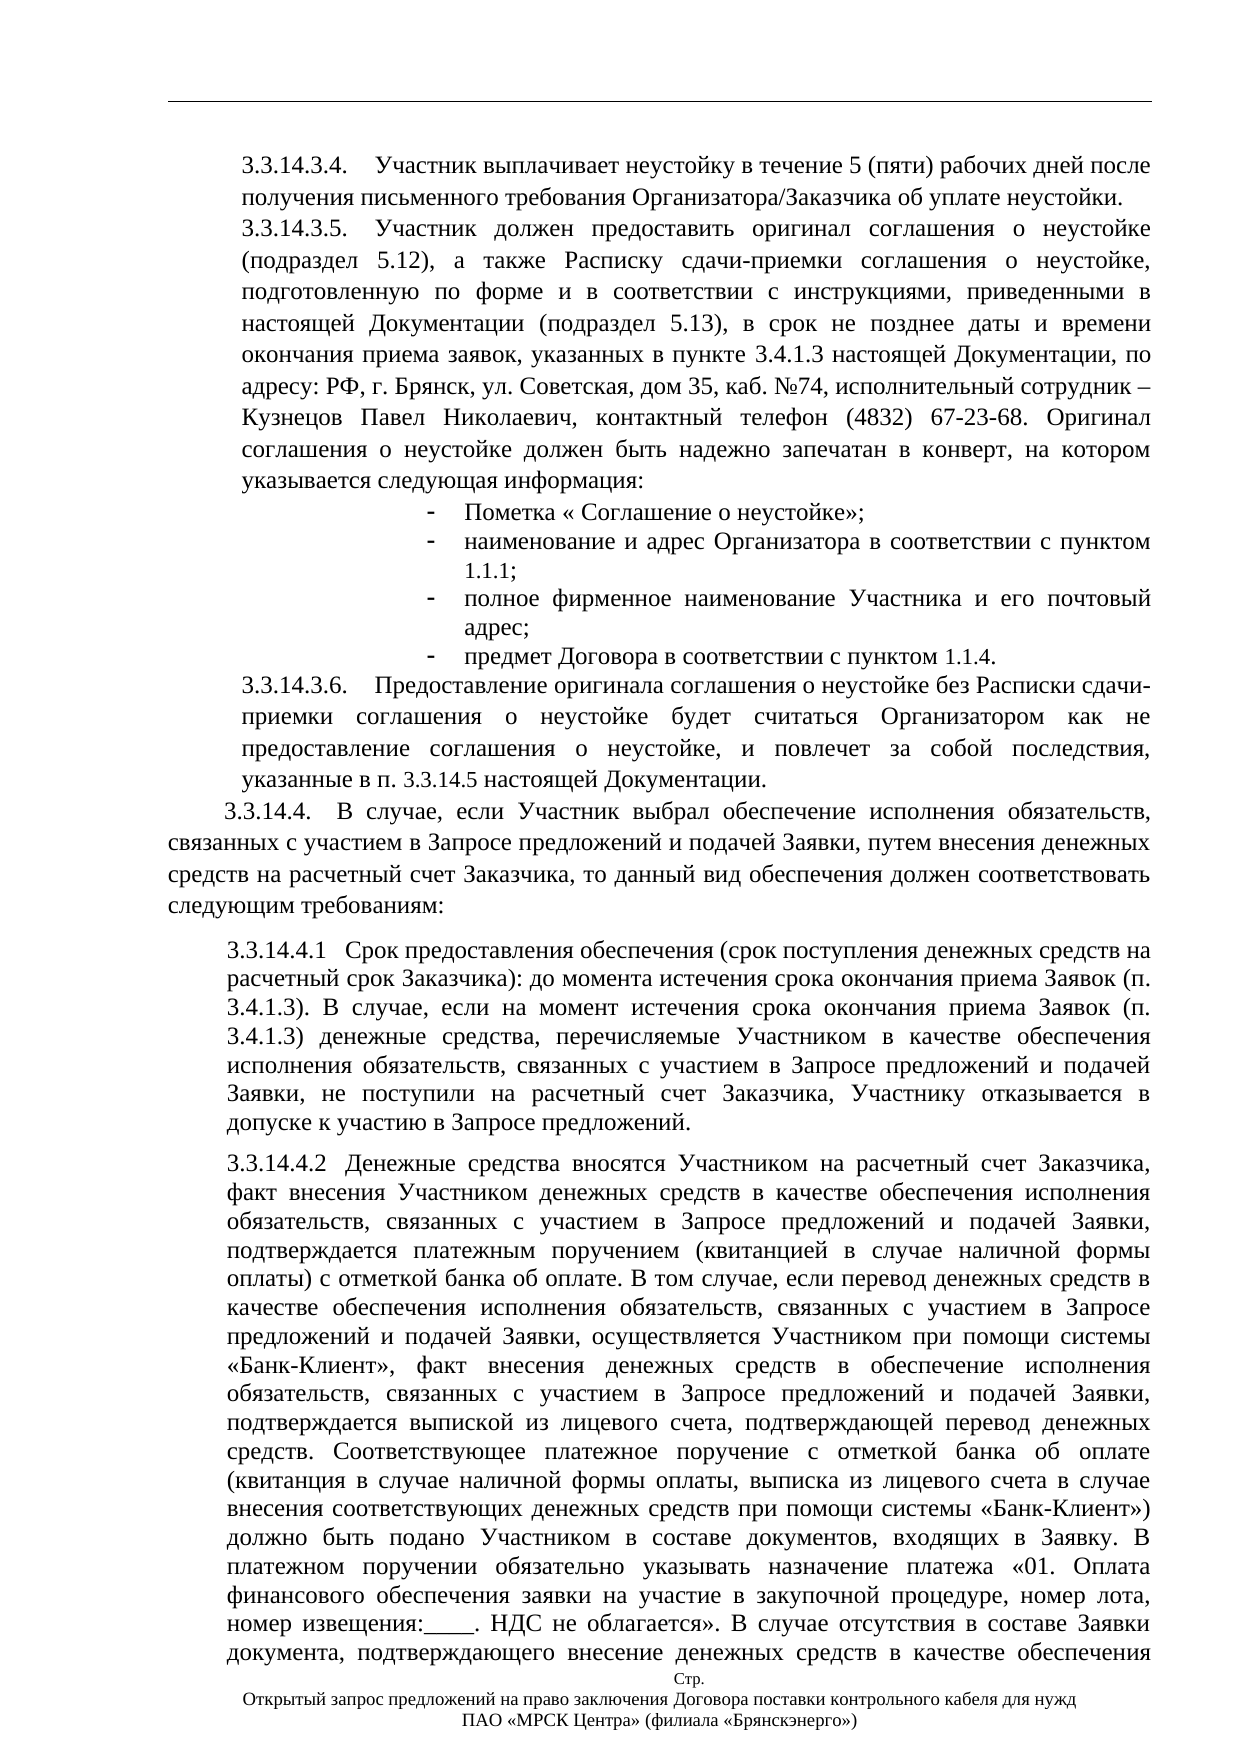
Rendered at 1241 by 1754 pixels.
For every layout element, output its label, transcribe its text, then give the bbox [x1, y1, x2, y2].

list Участник выплачивает неустойку в течение 5 (пяти) рабочих дней после получения письменного требования Организатора/Заказчика об уплате неустойки. [241, 150, 1152, 210]
list полное фирменное наименование Участника и его почтовый адрес; [427, 583, 1152, 641]
list Участник должен предоставить оригинал соглашения о неустойке (подраздел 5.12), а также Расписку сдачи-приемки соглашения о неустойке, подготовленную по форме и в соответствии с инструкциями, приведенными в настоящей Документации (подраздел 5.13), в срок не позднее даты и времени окончания приема заявок, указанных в пункте 3.4.1.3 настоящей Документации, по адресу: РФ, г. Брянск, ул. Советская, дом 35, каб. №74, исполнительный сотрудник – Кузнецов Павел Николаевич, контактный телефон (4832) 67-23-68. Оригинал соглашения о неустойке должен быть надежно запечатан в конверт, на котором указывается следующая информация: [241, 213, 1152, 494]
list предмет Договора в соответствии с пунктом 1.1.4. [427, 641, 1152, 670]
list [227, 1148, 1152, 1666]
list Срок предоставления обеспечения (срок поступления денежных средств на расчетный срок Заказчика): до момента истечения срока окончания приема Заявок (п. 3.4.1.3). В случае, если на момент истечения срока окончания приема Заявок (п. 3.4.1.3) денежные средства, перечисляемые Участником в качестве обеспечения исполнения обязательств, связанных с участием в Запросе предложений и подачей Заявки, не поступили на расчетный счет Заказчика, Участнику отказывается в допуске к участию в Запросе предложений. [227, 935, 1152, 1136]
list наименование и адрес Организатора в соответствии с пунктом 1.1.1; [427, 526, 1152, 583]
list Предоставление оригинала соглашения о неустойке без Расписки сдачи-приемки соглашения о неустойке будет считаться Организатором как не предоставление соглашения о неустойке, и повлечет за собой последствия, указанные в п. 3.3.14.5 настоящей Документации. [241, 670, 1152, 793]
list Пометка « Соглашение о неустойке»; [427, 497, 1152, 526]
list В случае, если Участник выбрал обеспечение исполнения обязательств, связанных с участием в Запросе предложений и подачей Заявки, путем внесения денежных средств на расчетный счет Заказчика, то данный вид обеспечения должен соответствовать следующим требованиям: [168, 796, 1152, 919]
